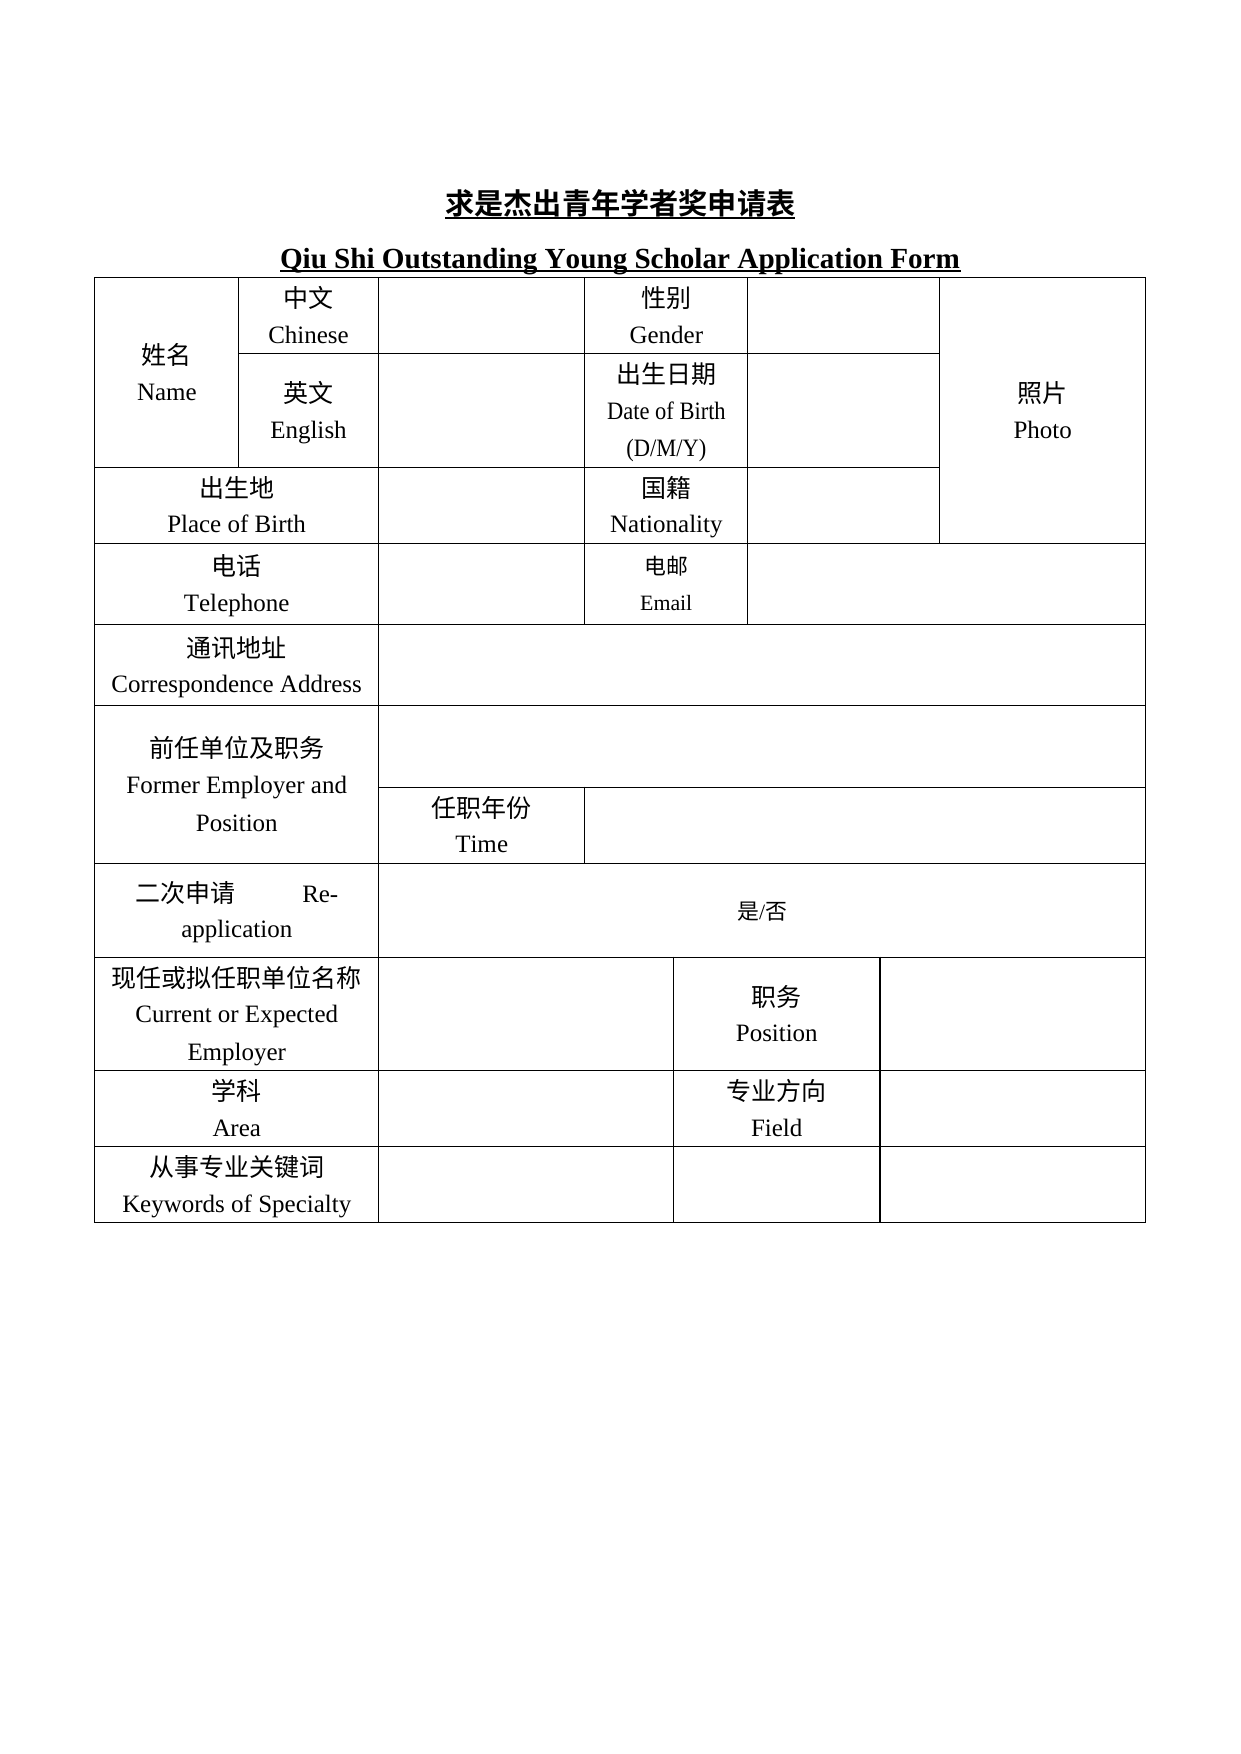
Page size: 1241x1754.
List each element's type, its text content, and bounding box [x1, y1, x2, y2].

table_cell 前任单位及职务 Former Employer and Position [95, 706, 378, 863]
table_cell [379, 706, 1145, 787]
table_header 姓名 Name [95, 278, 238, 467]
table_cell [379, 468, 584, 543]
table_cell [748, 468, 939, 543]
table_cell 任职年份 Time [379, 788, 584, 863]
table_cell [379, 625, 1145, 705]
table_cell 国籍 Nationality [585, 468, 747, 543]
table_cell [379, 354, 584, 467]
table_cell 出生日期 Date of Birth (D/M/Y) [585, 354, 747, 467]
table_cell [881, 1147, 1145, 1222]
table_header [379, 278, 584, 353]
table_header [748, 278, 939, 353]
table_header 中文 Chinese [239, 278, 378, 353]
table_cell 职务 Position [674, 958, 879, 1070]
table_cell [881, 958, 1145, 1070]
table_cell 从事专业关键词 Keywords of Specialty [95, 1147, 378, 1222]
table_cell [674, 1147, 879, 1222]
table_cell 二次申请 Re-application [95, 864, 378, 957]
table_cell [585, 788, 1145, 863]
table_cell 英文 English [239, 354, 378, 467]
table_cell [379, 958, 673, 1070]
table_cell [379, 1147, 673, 1222]
table_header 照片 Photo [940, 278, 1145, 543]
text 求是杰出青年学者奖申请表 [153, 164, 1087, 239]
table_header 性别 Gender [585, 278, 747, 353]
table_cell 电邮 Email [585, 544, 747, 624]
table_cell 是/否 [379, 864, 1145, 957]
text Qiu Shi Outstanding Young Scholar Application Form [153, 239, 1087, 277]
table_cell [748, 544, 1145, 624]
table_cell [748, 354, 939, 467]
table_cell 电话 Telephone [95, 544, 378, 624]
table_cell 学科 Area [95, 1071, 378, 1146]
table_cell [881, 1071, 1145, 1146]
table_cell 出生地 Place of Birth [95, 468, 378, 543]
table_cell 现任或拟任职单位名称 Current or Expected Employer [95, 958, 378, 1070]
table_cell 通讯地址 Correspondence Address [95, 625, 378, 705]
table_cell [379, 544, 584, 624]
table_cell 专业方向 Field [674, 1071, 879, 1146]
table_cell [379, 1071, 673, 1146]
